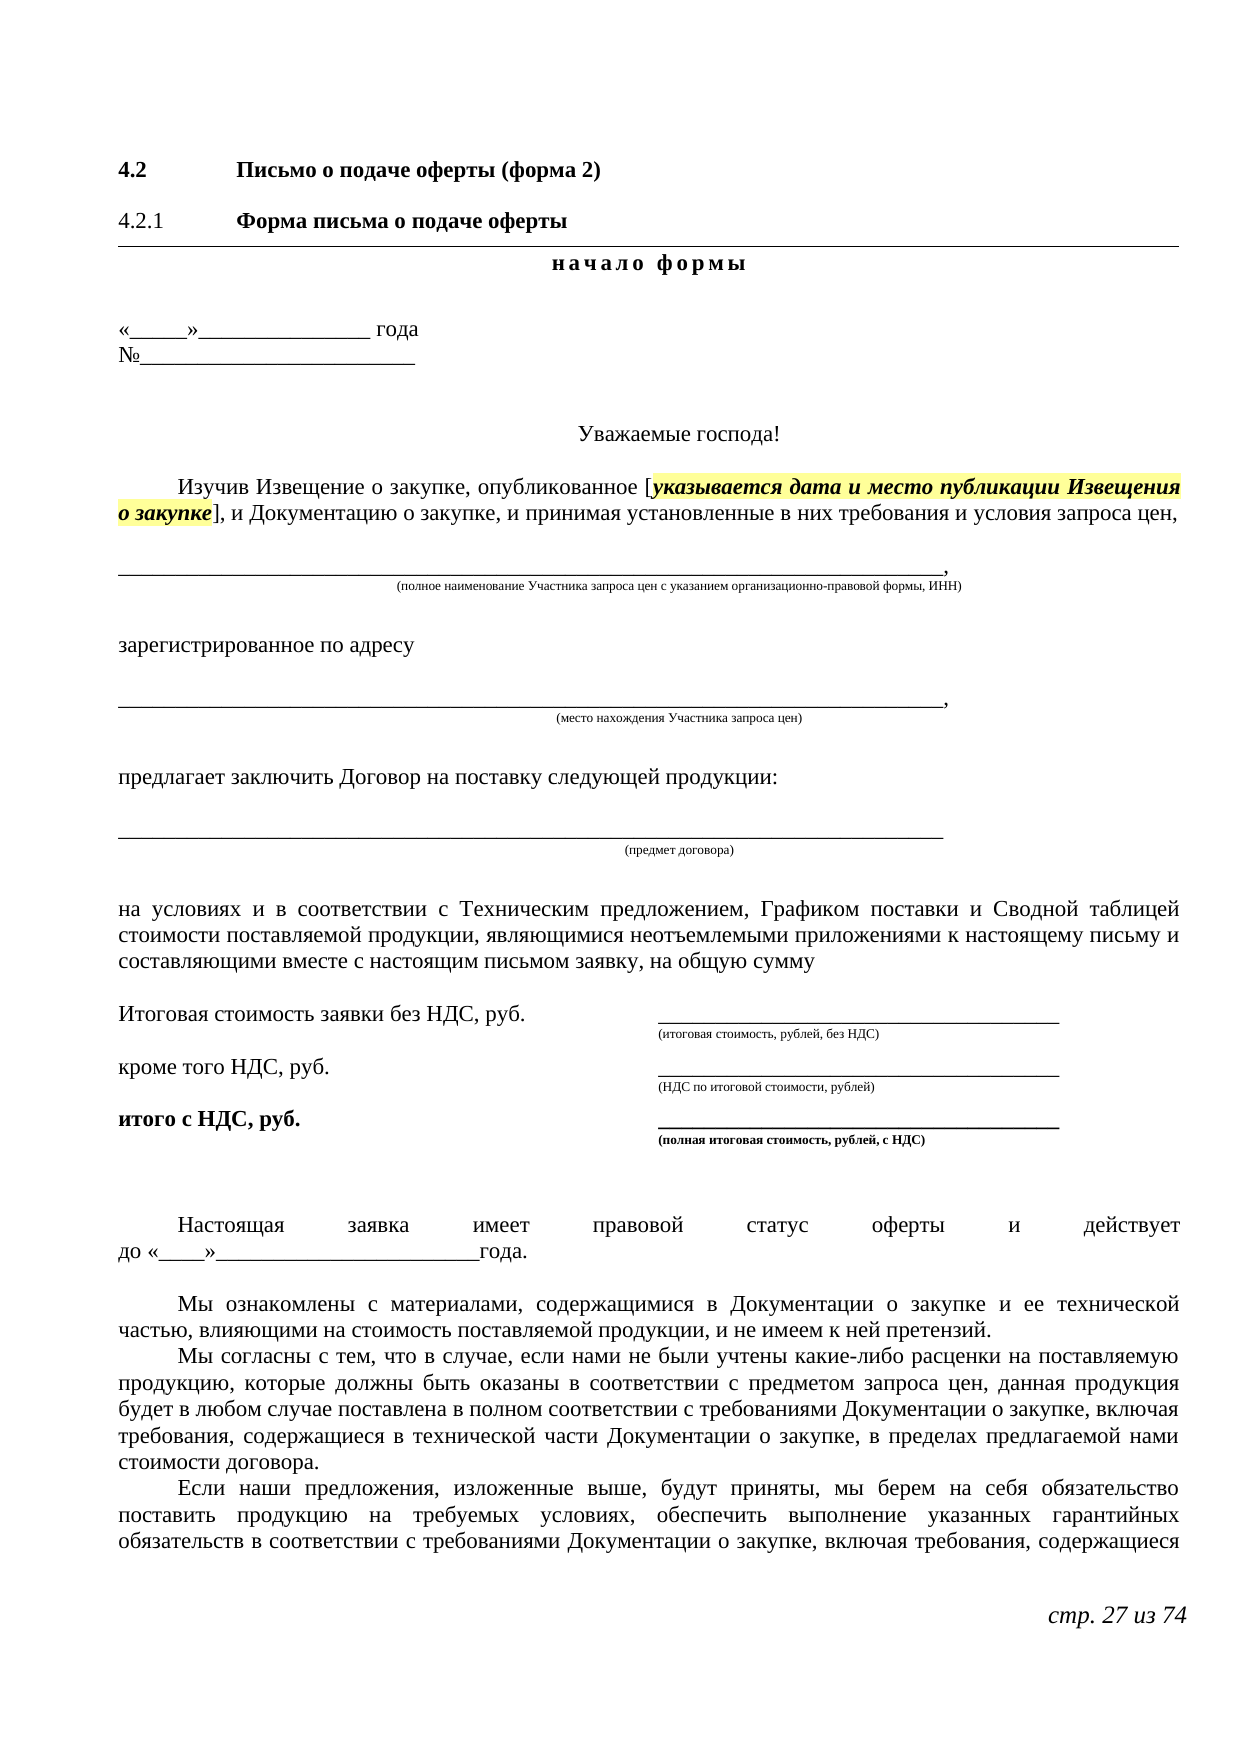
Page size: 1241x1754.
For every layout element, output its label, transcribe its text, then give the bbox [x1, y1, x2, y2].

text предлагает заключить Договор на поставку следующей продукции: [118, 763, 1181, 789]
text ________________________________________________________________________ [118, 816, 1181, 842]
text (место нахождения Участника запроса цен) [118, 710, 1181, 736]
text на условиях и в соответствии с Техническим предложением, Графиком поставки и Сводной таблицей стоимости поставляемой продукции, являющимися неотъемлемыми приложениями к настоящему письму и составляющими вместе с настоящим письмом заявку, на общую сумму [118, 894, 1181, 974]
text Мы согласны с тем, что в случае, если нами не были учтены какие-либо расценки на поставляемую продукцию, которые должны быть оказаны в соответствии с предметом запроса цен, данная продукция будет в любом случае поставлена в полном соответствии с требованиями Документации о закупке, включая требования, содержащиеся в технической части Документации о закупке, в пределах предлагаемой нами стоимости договора. [118, 1343, 1181, 1474]
table_header ___________________________________ (итоговая стоимость, рублей, без НДС) [647, 1000, 1187, 1053]
text начало формы [118, 247, 1179, 275]
table_cell ___________________________________ (полная итоговая стоимость, рублей, с НДС) [647, 1105, 1187, 1158]
text Изучив Извещение о закупке, опубликованное [указывается дата и место публикации Извещения о закупке], и Документацию о закупке, и принимая установленные в них требования и условия запроса цен, [118, 473, 1181, 526]
text №________________________ [118, 341, 635, 367]
table_cell ___________________________________ (НДС по итоговой стоимости, рублей) [647, 1053, 1187, 1105]
table_header Итоговая стоимость заявки без НДС, руб. [107, 1000, 647, 1053]
table_cell кроме того НДС, руб. [107, 1053, 647, 1105]
text ________________________________________________________________________, [118, 552, 1181, 578]
text зарегистрированное по адресу [118, 631, 1181, 657]
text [118, 1474, 1181, 1553]
table_cell итого с НДС, руб. [107, 1105, 647, 1158]
text ________________________________________________________________________, [118, 684, 1181, 710]
text Настоящая заявка имеет правовой статус оферты и действует до «____»_______________________года. [118, 1211, 1181, 1263]
text (полное наименование Участника запроса цен с указанием организационно-правовой формы, ИНН) [118, 578, 1181, 605]
text «_____»_______________ года [118, 315, 635, 341]
text Мы ознакомлены с материалами, содержащимися в Документации о закупке и ее технической частью, влияющими на стоимость поставляемой продукции, и не имеем к ней претензий. [118, 1290, 1181, 1343]
text Уважаемые господа! [118, 420, 1181, 447]
text Форма письма о подаче оферты [118, 207, 1181, 233]
text (предмет договора) [118, 842, 1181, 868]
subtitle Письмо о подаче оферты (форма 2) [118, 156, 1181, 182]
